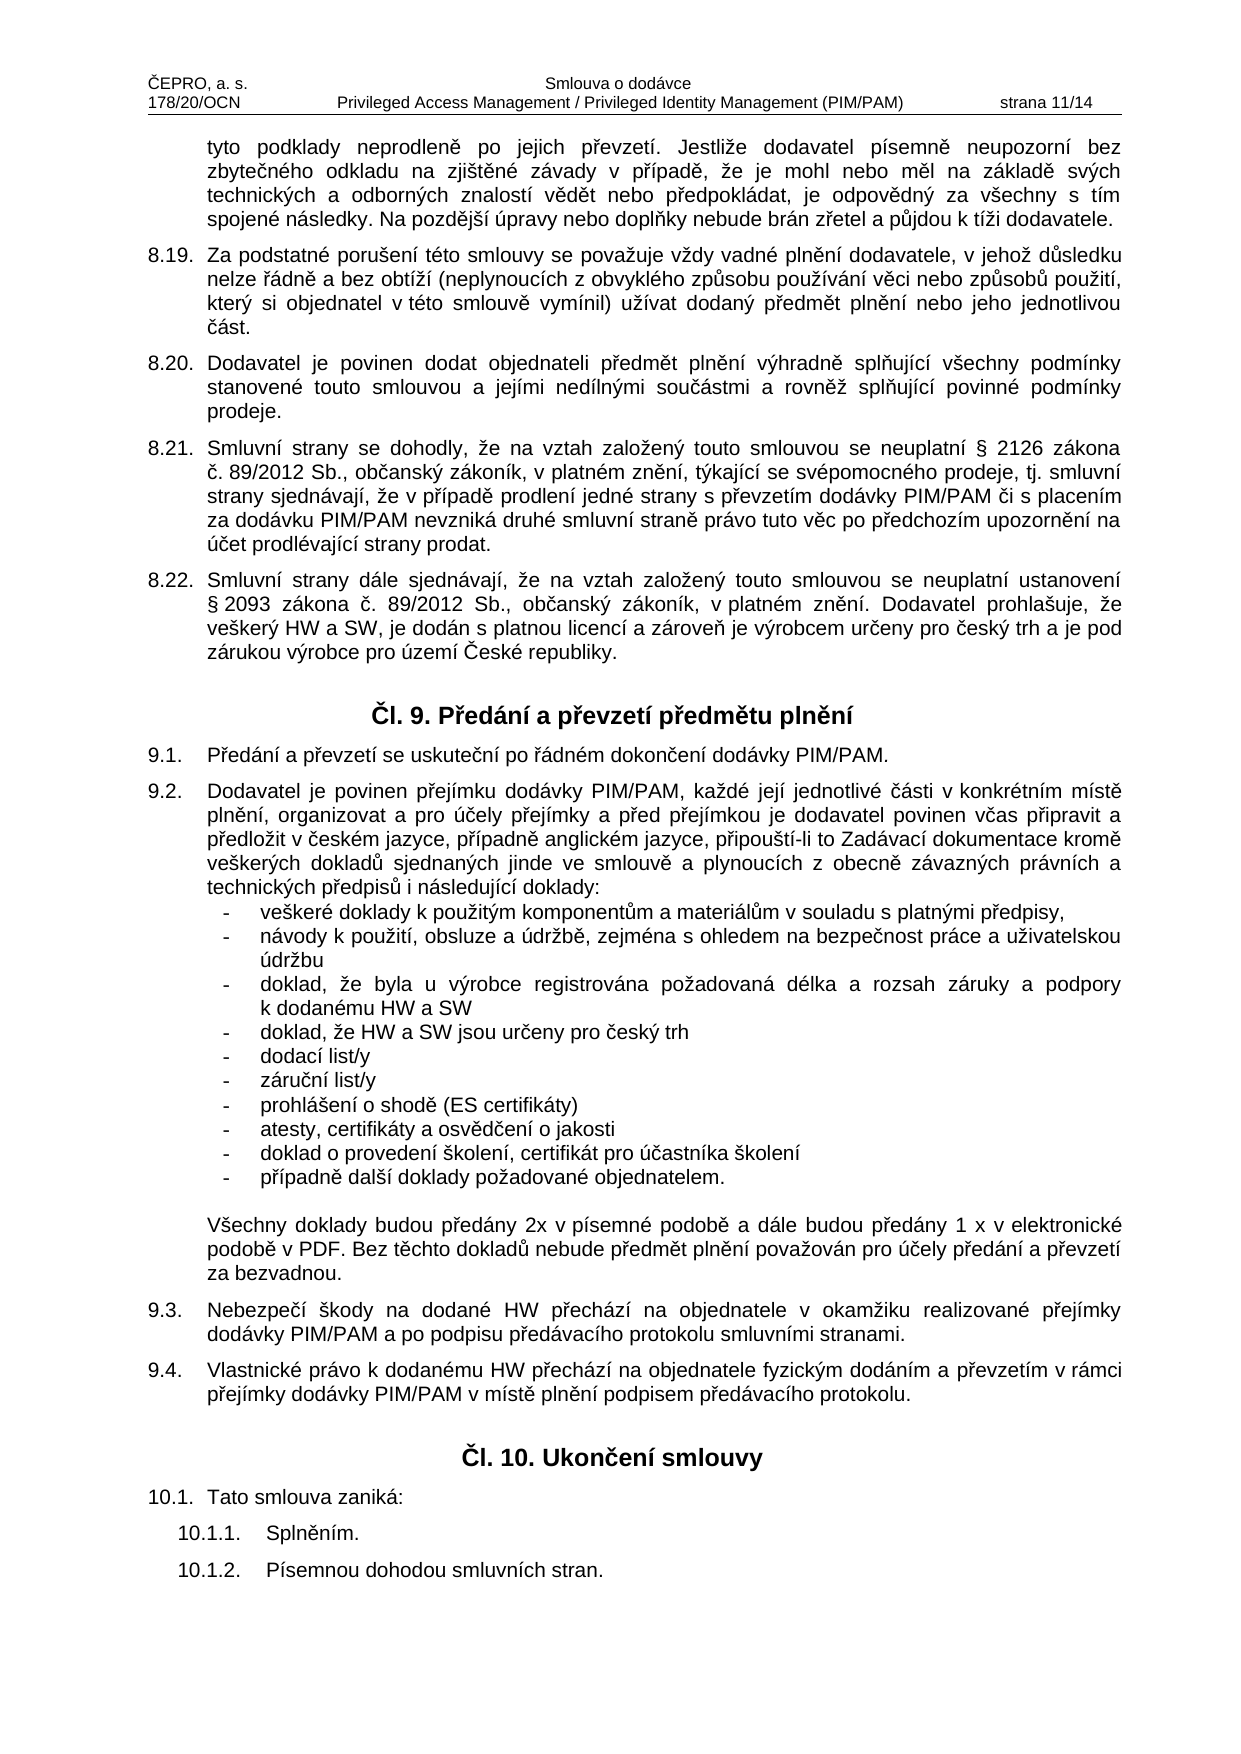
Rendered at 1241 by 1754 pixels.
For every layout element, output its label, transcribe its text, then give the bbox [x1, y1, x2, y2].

list návody k použití, obsluze a údržbě, zejména s ohledem na bezpečnost práce a uživatelskou údržbu [223, 924, 1122, 972]
text Ukončení smlouvy [102, 1443, 1122, 1472]
list dodací list/y [223, 1044, 1122, 1068]
text Za podstatné porušení této smlouvy se považuje vždy vadné plnění dodavatele, v jehož důsledku nelze řádně a bez obtíží (neplynoucích z obvyklého způsobu používání věci nebo způsobů použití, který si objednatel v této smlouvě vymínil) užívat dodaný předmět plnění nebo jeho jednotlivou část. [148, 243, 1122, 339]
list atesty, certifikáty a osvědčení o jakosti [223, 1117, 1122, 1141]
text Předání a převzetí předmětu plnění [102, 701, 1122, 730]
text Tato smlouva zaniká: [148, 1484, 1122, 1508]
text Všechny doklady budou předány 2x v písemné podobě a dále budou předány 1 x v elektronické podobě v PDF. Bez těchto dokladů nebude předmět plnění považován pro účely předání a převzetí za bezvadnou. [207, 1213, 1122, 1285]
list prohlášení o shodě (ES certifikáty) [223, 1092, 1122, 1117]
text Smluvní strany dále sjednávají, že na vztah založený touto smlouvou se neuplatní ustanovení § 2093 zákona č. 89/2012 Sb., občanský zákoník, v platném znění. Dodavatel prohlašuje, že veškerý HW a SW, je dodán s platnou licencí a zároveň je výrobcem určeny pro český trh a je pod zárukou výrobce pro území České republiky. [148, 568, 1122, 664]
text Vlastnické právo k dodanému HW přechází na objednatele fyzickým dodáním a převzetím v rámci přejímky dodávky PIM/PAM v místě plnění podpisem předávacího protokolu. [148, 1358, 1122, 1406]
text Písemnou dohodou smluvních stran. [177, 1557, 1122, 1581]
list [148, 134, 1122, 230]
text Dodavatel je povinen dodat objednateli předmět plnění výhradně splňující všechny podmínky stanovené touto smlouvou a jejími nedílnými součástmi a rovněž splňující povinné podmínky prodeje. [148, 351, 1122, 423]
list Dodavatel je povinen přejímku dodávky PIM/PAM, každé její jednotlivé části v konkrétním místě plnění, organizovat a pro účely přejímky a před přejímkou je dodavatel povinen včas připravit a předložit v českém jazyce, případně anglickém jazyce, připouští-li to Zadávací dokumentace kromě veškerých dokladů sjednaných jinde ve smlouvě a plynoucích z obecně závazných právních a technických předpisů i následující doklady: [148, 779, 1122, 899]
list záruční list/y [223, 1068, 1122, 1092]
text Nebezpečí škody na dodané HW přechází na objednatele v okamžiku realizované přejímky dodávky PIM/PAM a po podpisu předávacího protokolu smluvními stranami. [148, 1297, 1122, 1345]
list doklad, že byla u výrobce registrována požadovaná délka a rozsah záruky a podpory k dodanému HW a SW [223, 972, 1122, 1020]
list doklad, že HW a SW jsou určeny pro český trh [223, 1020, 1122, 1044]
list doklad o provedení školení, certifikát pro účastníka školení [223, 1141, 1122, 1165]
list veškeré doklady k použitým komponentům a materiálům v souladu s platnými předpisy, [223, 899, 1122, 924]
list Předání a převzetí se uskuteční po řádném dokončení dodávky PIM/PAM. [148, 742, 1122, 766]
text Splněním. [177, 1521, 1122, 1545]
list případně další doklady požadované objednatelem. [223, 1165, 1122, 1189]
text Smluvní strany se dohodly, že na vztah založený touto smlouvou se neuplatní § 2126 zákona č. 89/2012 Sb., občanský zákoník, v platném znění, týkající se svépomocného prodeje, tj. smluvní strany sjednávají, že v případě prodlení jedné strany s převzetím dodávky PIM/PAM či s placením za dodávku PIM/PAM nevzniká druhé smluvní straně právo tuto věc po předchozím upozornění na účet prodlévající strany prodat. [148, 436, 1122, 555]
